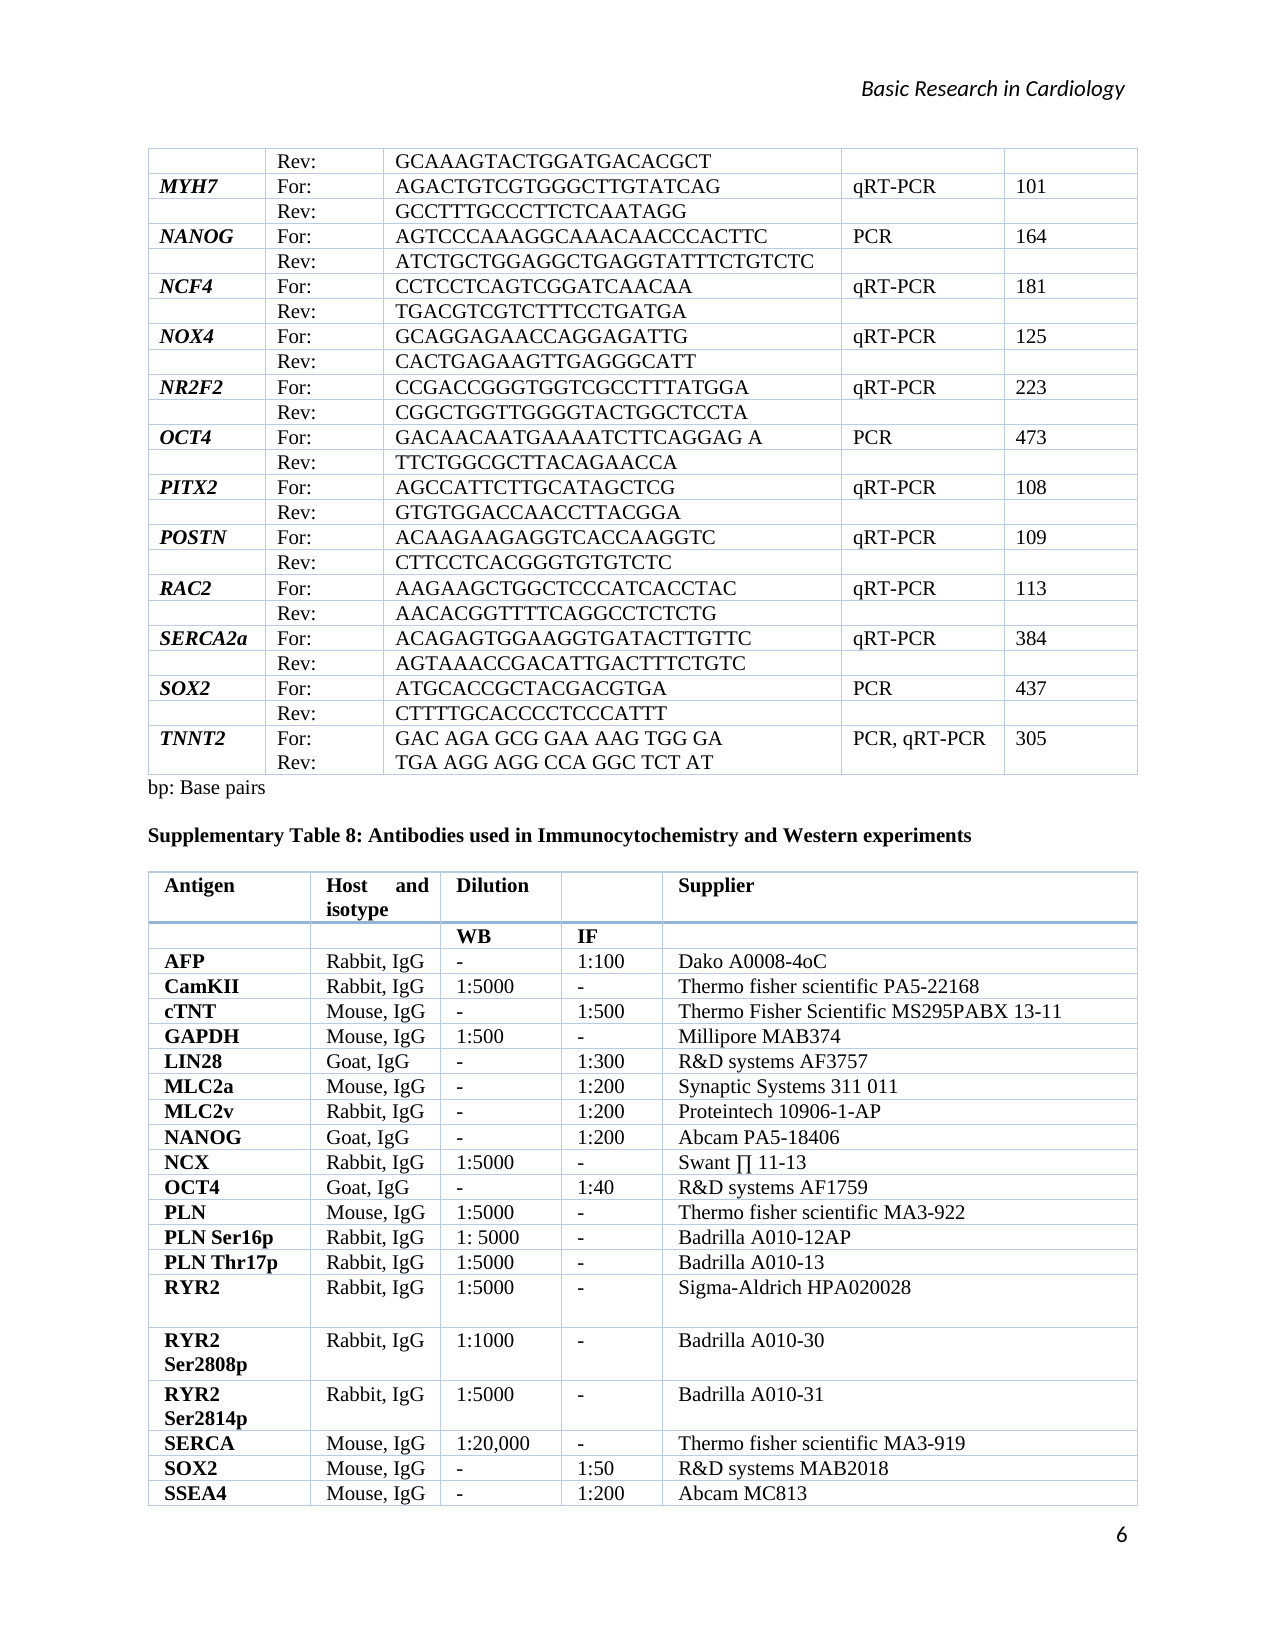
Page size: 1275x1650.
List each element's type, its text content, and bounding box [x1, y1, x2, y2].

table_cell [842, 601, 1004, 624]
table_cell Thermo Fisher Scientific MS295PABX 13-11 [663, 999, 1137, 1023]
table_cell Goat, IgG [311, 1175, 440, 1199]
table_cell 1:200 [562, 1074, 662, 1098]
table_cell GCCTTTGCCCTTCTCAATAGG [384, 199, 841, 223]
table_cell [842, 400, 1004, 424]
table_cell - [562, 1024, 662, 1048]
table_cell - [441, 1049, 561, 1073]
table_cell RYR2 Ser2814p [149, 1381, 310, 1429]
table_cell For: [266, 575, 383, 599]
table_cell SSEA4 [149, 1481, 310, 1505]
table_cell Mouse, IgG [311, 1431, 440, 1455]
table_cell SERCA2a [149, 626, 265, 650]
table_cell CGGCTGGTTGGGGTACTGGCTCCTA [384, 400, 841, 424]
table_cell PCR, qRT-PCR [842, 726, 1004, 774]
table_cell For: [266, 324, 383, 348]
table_cell [842, 249, 1004, 273]
table_cell CTTTTGCACCCCTCCCATTT [384, 701, 841, 725]
table_cell RAC2 [149, 575, 265, 599]
table_cell Rev: [266, 601, 383, 624]
table_cell 1:5000 [441, 1200, 561, 1224]
table_cell [1005, 500, 1137, 524]
table_cell R&D systems MAB2018 [663, 1456, 1137, 1480]
table_cell Thermo fisher scientific MA3-922 [663, 1200, 1137, 1224]
table_cell Rabbit, IgG [311, 1150, 440, 1174]
table_cell [1005, 249, 1137, 273]
table_cell GAC AGA GCG GAA AAG TGG GA TGA AGG AGG CCA GGC TCT AT [384, 726, 841, 774]
table_cell R&D systems AF1759 [663, 1175, 1137, 1199]
table_cell NCX [149, 1150, 310, 1174]
table_cell LIN28 [149, 1049, 310, 1073]
table_cell qRT-PCR [842, 324, 1004, 348]
table_cell [1005, 701, 1137, 725]
table_cell [149, 249, 265, 273]
table_cell TGACGTCGTCTTTCCTGATGA [384, 299, 841, 323]
table_cell Rev: [266, 701, 383, 725]
table_cell AGACTGTCGTGGGCTTGTATCAG [384, 174, 841, 198]
table_cell Rabbit, IgG [311, 1250, 440, 1274]
table_cell [842, 199, 1004, 223]
table_cell [1005, 350, 1137, 373]
table_cell qRT-PCR [842, 375, 1004, 399]
table_cell qRT-PCR [842, 575, 1004, 599]
table_cell For: [266, 525, 383, 549]
table_cell PCR [842, 224, 1004, 248]
table_cell - [562, 1200, 662, 1224]
table_cell 113 [1005, 575, 1137, 599]
table_cell For: [266, 475, 383, 499]
table_cell 1:5000 [441, 974, 561, 998]
table_cell Dako A0008-4oC [663, 949, 1137, 973]
table_cell SOX2 [149, 676, 265, 700]
table_cell RYR2 Ser2808p [149, 1328, 310, 1380]
table_cell [1005, 299, 1137, 323]
table_cell [149, 601, 265, 624]
table_cell ATGCACCGCTACGACGTGA [384, 676, 841, 700]
table_cell 437 [1005, 676, 1137, 700]
table_cell Rabbit, IgG [311, 949, 440, 973]
table_cell For: [266, 224, 383, 248]
table_cell Rabbit, IgG [311, 1381, 440, 1429]
table_cell RYR2 [149, 1275, 310, 1327]
table_cell SOX2 [149, 1456, 310, 1480]
table_cell Goat, IgG [311, 1049, 440, 1073]
table_cell - [441, 1125, 561, 1149]
table_cell OCT4 [149, 425, 265, 449]
table_cell - [441, 1481, 561, 1505]
table_cell For: [266, 375, 383, 399]
table_cell Badrilla A010-30 [663, 1328, 1137, 1380]
table_cell CCGACCGGGTGGTCGCCTTTATGGA [384, 375, 841, 399]
table_cell [1005, 550, 1137, 574]
table_cell WB [441, 924, 561, 948]
table_cell Rev: [266, 400, 383, 424]
table_cell qRT-PCR [842, 626, 1004, 650]
table_cell For: [266, 274, 383, 298]
table_cell PLN Ser16p [149, 1225, 310, 1249]
table_cell [149, 651, 265, 675]
table_cell For: Rev: [266, 726, 383, 774]
table_cell Goat, IgG [311, 1125, 440, 1149]
table_cell [1005, 450, 1137, 474]
table_cell ATCTGCTGGAGGCTGAGGTATTTCTGTCTC [384, 249, 841, 273]
table_cell PCR [842, 676, 1004, 700]
table_cell [842, 450, 1004, 474]
table_cell Swant ∏ 11-13 [663, 1150, 1137, 1174]
table_cell Synaptic Systems 311 011 [663, 1074, 1137, 1098]
table_cell POSTN [149, 525, 265, 549]
table_cell 101 [1005, 174, 1137, 198]
table_cell cTNT [149, 999, 310, 1023]
table_cell Rabbit, IgG [311, 1100, 440, 1123]
table_cell 1:5000 [441, 1250, 561, 1274]
table_cell PLN [149, 1200, 310, 1224]
table_cell Rabbit, IgG [311, 1328, 440, 1380]
table_cell SERCA [149, 1431, 310, 1455]
table_cell [149, 149, 265, 173]
table_cell Rev: [266, 249, 383, 273]
table_cell [311, 924, 440, 948]
table_cell - [441, 1100, 561, 1123]
table_cell NANOG [149, 224, 265, 248]
table_cell 164 [1005, 224, 1137, 248]
table_cell [1005, 149, 1137, 173]
table_cell Mouse, IgG [311, 999, 440, 1023]
table_cell Rabbit, IgG [311, 1275, 440, 1327]
table_cell 1:5000 [441, 1381, 561, 1429]
table_cell 181 [1005, 274, 1137, 298]
table_cell For: [266, 174, 383, 198]
table_cell Mouse, IgG [311, 1481, 440, 1505]
table_cell MLC2v [149, 1100, 310, 1123]
table_cell Rev: [266, 199, 383, 223]
table_cell CamKII [149, 974, 310, 998]
table_cell Rev: [266, 450, 383, 474]
table_cell qRT-PCR [842, 174, 1004, 198]
table_cell [1005, 199, 1137, 223]
table_cell CCTCCTCAGTCGGATCAACAA [384, 274, 841, 298]
table_cell AGTCCCAAAGGCAAACAACCCACTTC [384, 224, 841, 248]
table_cell 1:20,000 [441, 1431, 561, 1455]
table_cell Mouse, IgG [311, 1024, 440, 1048]
table_cell Mouse, IgG [311, 1456, 440, 1480]
table_cell [1005, 400, 1137, 424]
table_cell ACAGAGTGGAAGGTGATACTTGTTC [384, 626, 841, 650]
table_cell 1:200 [562, 1125, 662, 1149]
table_cell 223 [1005, 375, 1137, 399]
table_cell 1:100 [562, 949, 662, 973]
table_cell AGCCATTCTTGCATAGCTCG [384, 475, 841, 499]
table_cell PITX2 [149, 475, 265, 499]
table_cell - [562, 1381, 662, 1429]
table_cell NCF4 [149, 274, 265, 298]
table_cell Rabbit, IgG [311, 1225, 440, 1249]
table_cell [149, 450, 265, 474]
table_cell 1:200 [562, 1100, 662, 1123]
table_cell - [562, 1250, 662, 1274]
table_cell - [562, 974, 662, 998]
table_cell [842, 701, 1004, 725]
table_cell TNNT2 [149, 726, 265, 774]
table_cell qRT-PCR [842, 274, 1004, 298]
table_cell Proteintech 10906-1-AP [663, 1100, 1137, 1123]
table_cell Mouse, IgG [311, 1074, 440, 1098]
table_cell GACAACAATGAAAATCTTCAGGAG A [384, 425, 841, 449]
table_cell PCR [842, 425, 1004, 449]
table_cell [842, 550, 1004, 574]
table_cell Thermo fisher scientific PA5-22168 [663, 974, 1137, 998]
table_cell Rabbit, IgG [311, 974, 440, 998]
table_cell Abcam PA5-18406 [663, 1125, 1137, 1149]
table_cell qRT-PCR [842, 525, 1004, 549]
table_cell Millipore MAB374 [663, 1024, 1137, 1048]
table_cell 109 [1005, 525, 1137, 549]
table_cell - [562, 1328, 662, 1380]
table_cell 1:5000 [441, 1150, 561, 1174]
table_cell - [441, 999, 561, 1023]
table_cell For: [266, 676, 383, 700]
table_cell 1:40 [562, 1175, 662, 1199]
table_cell Thermo fisher scientific MA3-919 [663, 1431, 1137, 1455]
table_cell [149, 199, 265, 223]
table_cell 1: 5000 [441, 1225, 561, 1249]
table_cell 473 [1005, 425, 1137, 449]
table_cell 1:5000 [441, 1275, 561, 1327]
table_cell [1005, 651, 1137, 675]
table_cell MLC2a [149, 1074, 310, 1098]
table_cell - [562, 1431, 662, 1455]
table_cell [149, 701, 265, 725]
table_cell [149, 924, 310, 948]
table_header Antigen [149, 873, 310, 921]
table_cell [149, 299, 265, 323]
table_cell - [562, 1150, 662, 1174]
table_cell [663, 924, 1137, 948]
table_cell NOX4 [149, 324, 265, 348]
table_cell NANOG [149, 1125, 310, 1149]
table_cell Rev: [266, 350, 383, 373]
table_cell R&D systems AF3757 [663, 1049, 1137, 1073]
table_cell IF [562, 924, 662, 948]
table_cell MYH7 [149, 174, 265, 198]
table_cell GCAGGAGAACCAGGAGATTG [384, 324, 841, 348]
table_cell - [441, 1175, 561, 1199]
table_cell [1005, 601, 1137, 624]
table_cell GAPDH [149, 1024, 310, 1048]
table_cell Rev: [266, 550, 383, 574]
table_header Dilution [441, 873, 561, 921]
table_cell 305 [1005, 726, 1137, 774]
table_cell Rev: [266, 299, 383, 323]
table_cell AAGAAGCTGGCTCCCATCACCTAC [384, 575, 841, 599]
table_cell [842, 500, 1004, 524]
table_cell For: [266, 425, 383, 449]
table_header [562, 873, 662, 921]
table_cell ACAAGAAGAGGTCACCAAGGTC [384, 525, 841, 549]
table_cell [149, 500, 265, 524]
table_cell 384 [1005, 626, 1137, 650]
table_cell OCT4 [149, 1175, 310, 1199]
table_cell For: [266, 626, 383, 650]
table_header Host and isotype [311, 873, 440, 921]
table_cell Sigma-Aldrich HPA020028 [663, 1275, 1137, 1327]
table_cell Mouse, IgG [311, 1200, 440, 1224]
table_cell 1:300 [562, 1049, 662, 1073]
table_cell [149, 400, 265, 424]
table_cell GTGTGGACCAACCTTACGGA [384, 500, 841, 524]
table_cell [842, 350, 1004, 373]
text bp: Base pairs [148, 775, 1127, 799]
table_header Supplier [663, 873, 1137, 921]
table_cell [842, 299, 1004, 323]
table_cell AACACGGTTTTCAGGCCTCTCTG [384, 601, 841, 624]
table_cell CACTGAGAAGTTGAGGGCATT [384, 350, 841, 373]
table_cell 1:50 [562, 1456, 662, 1480]
table_cell [842, 149, 1004, 173]
table_cell 108 [1005, 475, 1137, 499]
table_cell - [562, 1275, 662, 1327]
table_cell 1:200 [562, 1481, 662, 1505]
table_cell 1:500 [441, 1024, 561, 1048]
table_cell - [441, 1456, 561, 1480]
table_cell CTTCCTCACGGGTGTGTCTC [384, 550, 841, 574]
table_cell Badrilla A010-13 [663, 1250, 1137, 1274]
table_cell 1:1000 [441, 1328, 561, 1380]
table_cell - [441, 949, 561, 973]
table_cell 1:500 [562, 999, 662, 1023]
table_cell PLN Thr17p [149, 1250, 310, 1274]
table_cell Badrilla A010-12AP [663, 1225, 1137, 1249]
table_cell Rev: [266, 651, 383, 675]
subtitle Supplementary Table 8: Antibodies used in Immunocytochemistry and Western experiments [148, 823, 1127, 847]
table_cell [842, 651, 1004, 675]
table_cell Rev: [266, 500, 383, 524]
table_cell 125 [1005, 324, 1137, 348]
table_cell Badrilla A010-31 [663, 1381, 1137, 1429]
table_cell AGTAAACCGACATTGACTTTCTGTC [384, 651, 841, 675]
table_cell - [441, 1074, 561, 1098]
table_cell Abcam MC813 [663, 1481, 1137, 1505]
table_cell [149, 350, 265, 373]
table_cell [149, 550, 265, 574]
table_cell GCAAAGTACTGGATGACACGCT [384, 149, 841, 173]
table_cell AFP [149, 949, 310, 973]
table_cell Rev: [266, 149, 383, 173]
table_cell qRT-PCR [842, 475, 1004, 499]
table_cell - [562, 1225, 662, 1249]
table_cell TTCTGGCGCTTACAGAACCA [384, 450, 841, 474]
table_cell NR2F2 [149, 375, 265, 399]
